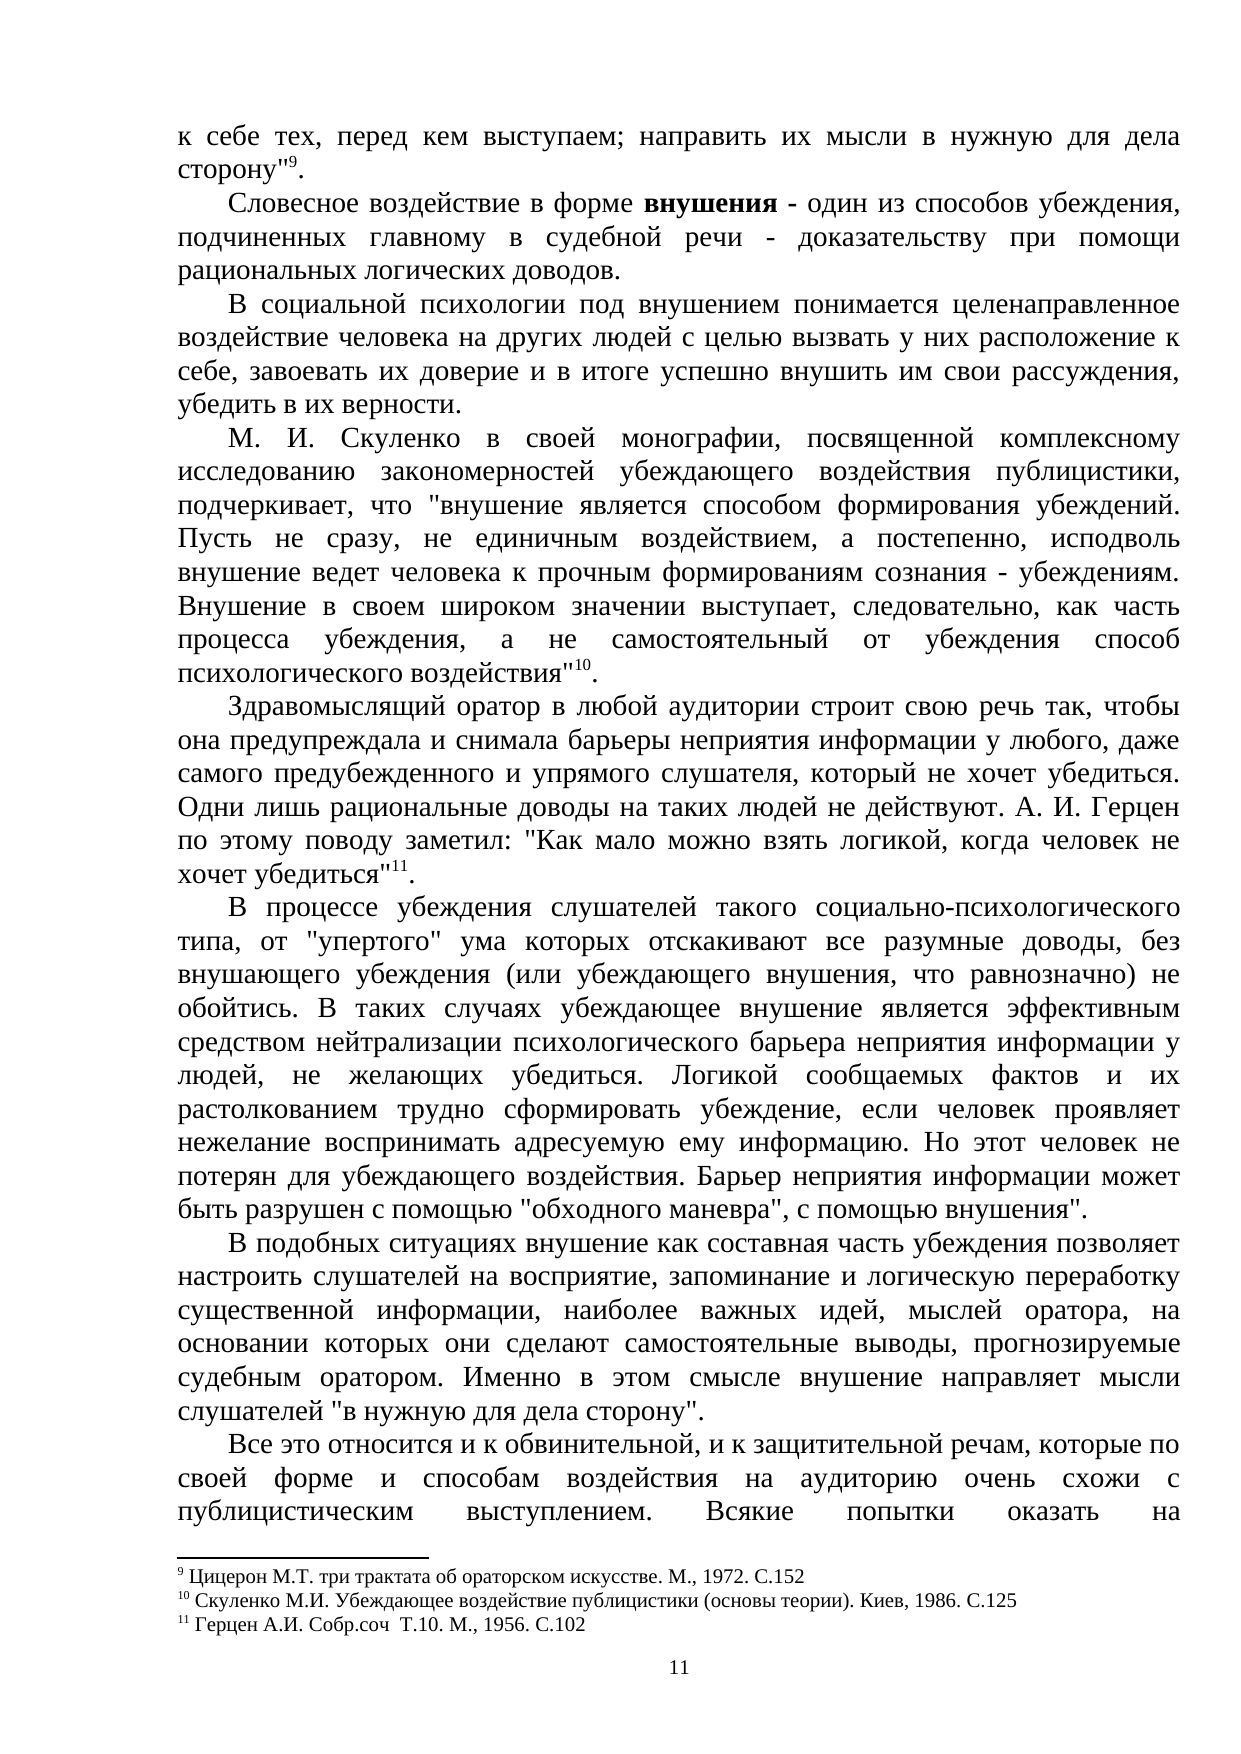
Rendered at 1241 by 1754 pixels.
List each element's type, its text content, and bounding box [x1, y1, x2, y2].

text В социальной психологии под внушением понимается целенаправленное воздействие человека на других людей с целью вызвать у них расположение к себе, завоевать их доверие и в итоге успешно внушить им свои рассуждения, убедить в их верности. [177, 286, 1181, 420]
text В подобных ситуациях внушение как составная часть убеждения позволяет настроить слушателей на восприятие, запоминание и логическую переработку существенной информации, наиболее важных идей, мыслей оратора, на основании которых они сделают самостоятельные выводы, прогнозируемые судебным оратором. Именно в этом смысле внушение направляет мысли слушателей "в нужную для дела сторону". [177, 1225, 1181, 1426]
text М. И. Скуленко в своей монографии, посвященной комплексному исследованию закономерностей убеждающего воздействия публицистики, подчеркивает, что "внушение является способом формирования убеждений. Пусть не сразу, не единичным воздействием, а постепенно, исподволь внушение ведет человека к прочным формированиям сознания - убеждениям. Внушение в своем широком значении выступает, следовательно, как часть процесса убеждения, а не самостоятельный от убеждения способ психологического воздействия". [177, 420, 1181, 688]
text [177, 118, 1181, 185]
text Здравомыслящий оратор в любой аудитории строит свою речь так, чтобы она предупреждала и снимала барьеры неприятия информации у любого, даже самого предубежденного и упрямого слушателя, который не хочет убедиться. Одни лишь рациональные доводы на таких людей не действуют. А. И. Герцен по этому поводу заметил: "Как мало можно взять логикой, когда человек не хочет убедиться". [177, 688, 1181, 889]
text В процессе убеждения слушателей такого социально-психологического типа, от "упертого" ума которых отскакивают все разумные доводы, без внушающего убеждения (или убеждающего внушения, что равнозначно) не обойтись. В таких случаях убеждающее внушение является эффективным средством нейтрализации психологического барьера неприятия информации у людей, не желающих убедиться. Логикой сообщаемых фактов и их растолкованием трудно сформировать убеждение, если человек проявляет нежелание воспринимать адресуемую ему информацию. Но этот человек не потерян для убеждающего воздействия. Барьер неприятия информации может быть разрушен с помощью "обходного маневра", с помощью внушения". [177, 889, 1181, 1225]
text Словесное воздействие в форме внушения - один из способов убеждения, подчиненных главному в судебной речи - доказательству при помощи рациональных логических доводов. [177, 185, 1181, 286]
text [177, 1426, 1181, 1527]
